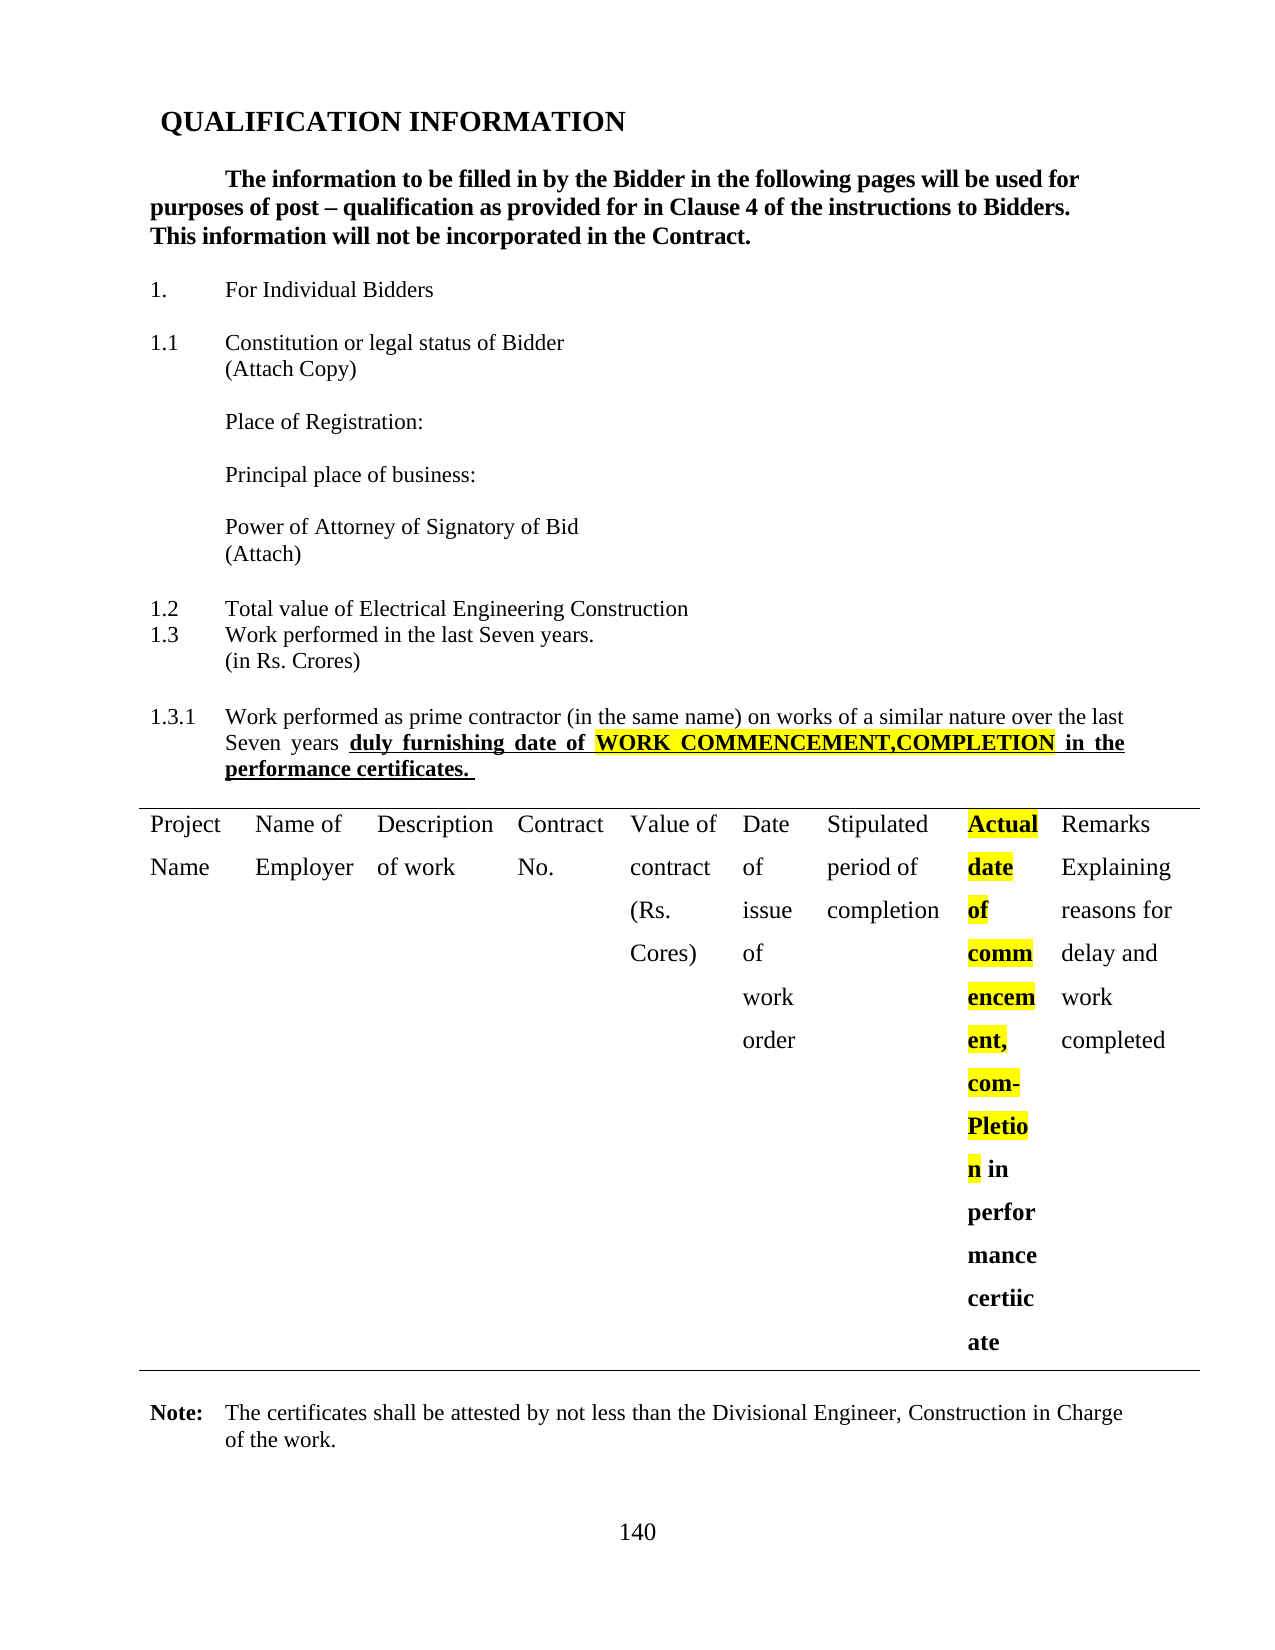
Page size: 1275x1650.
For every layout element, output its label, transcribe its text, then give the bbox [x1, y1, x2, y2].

list Work performed as prime contractor (in the same name) on works of a similar nature over the last Seven years duly furnishing date of WORK COMMENCEMENT,COMPLETION in the performance certificates. [150, 703, 1125, 782]
list Constitution or legal status of Bidder [150, 329, 1125, 355]
text Principal place of business: [225, 461, 1125, 487]
list For Individual Bidders [150, 276, 1125, 303]
text The information to be filled in by the Bidder in the following pages will be used for purposes of post – qualification as provided for in Clause 4 of the instructions to Bidders. This information will not be incorporated in the Contract. [150, 164, 1125, 250]
list Total value of Electrical Engineering Construction [150, 595, 1125, 621]
text (Attach) [225, 540, 1125, 566]
list Work performed in the last Seven years. [150, 621, 1125, 648]
text Note: The certificates shall be attested by not less than the Divisional Engineer, Construction in Charge of the work. [150, 1399, 1125, 1452]
text Place of Registration: [225, 408, 1125, 434]
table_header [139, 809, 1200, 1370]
text Power of Attorney of Signatory of Bid [225, 513, 1125, 540]
text (Attach Copy) [225, 355, 1125, 382]
text QUALIFICATION INFORMATION [150, 104, 1125, 137]
text (in Rs. Crores) [225, 648, 1125, 674]
